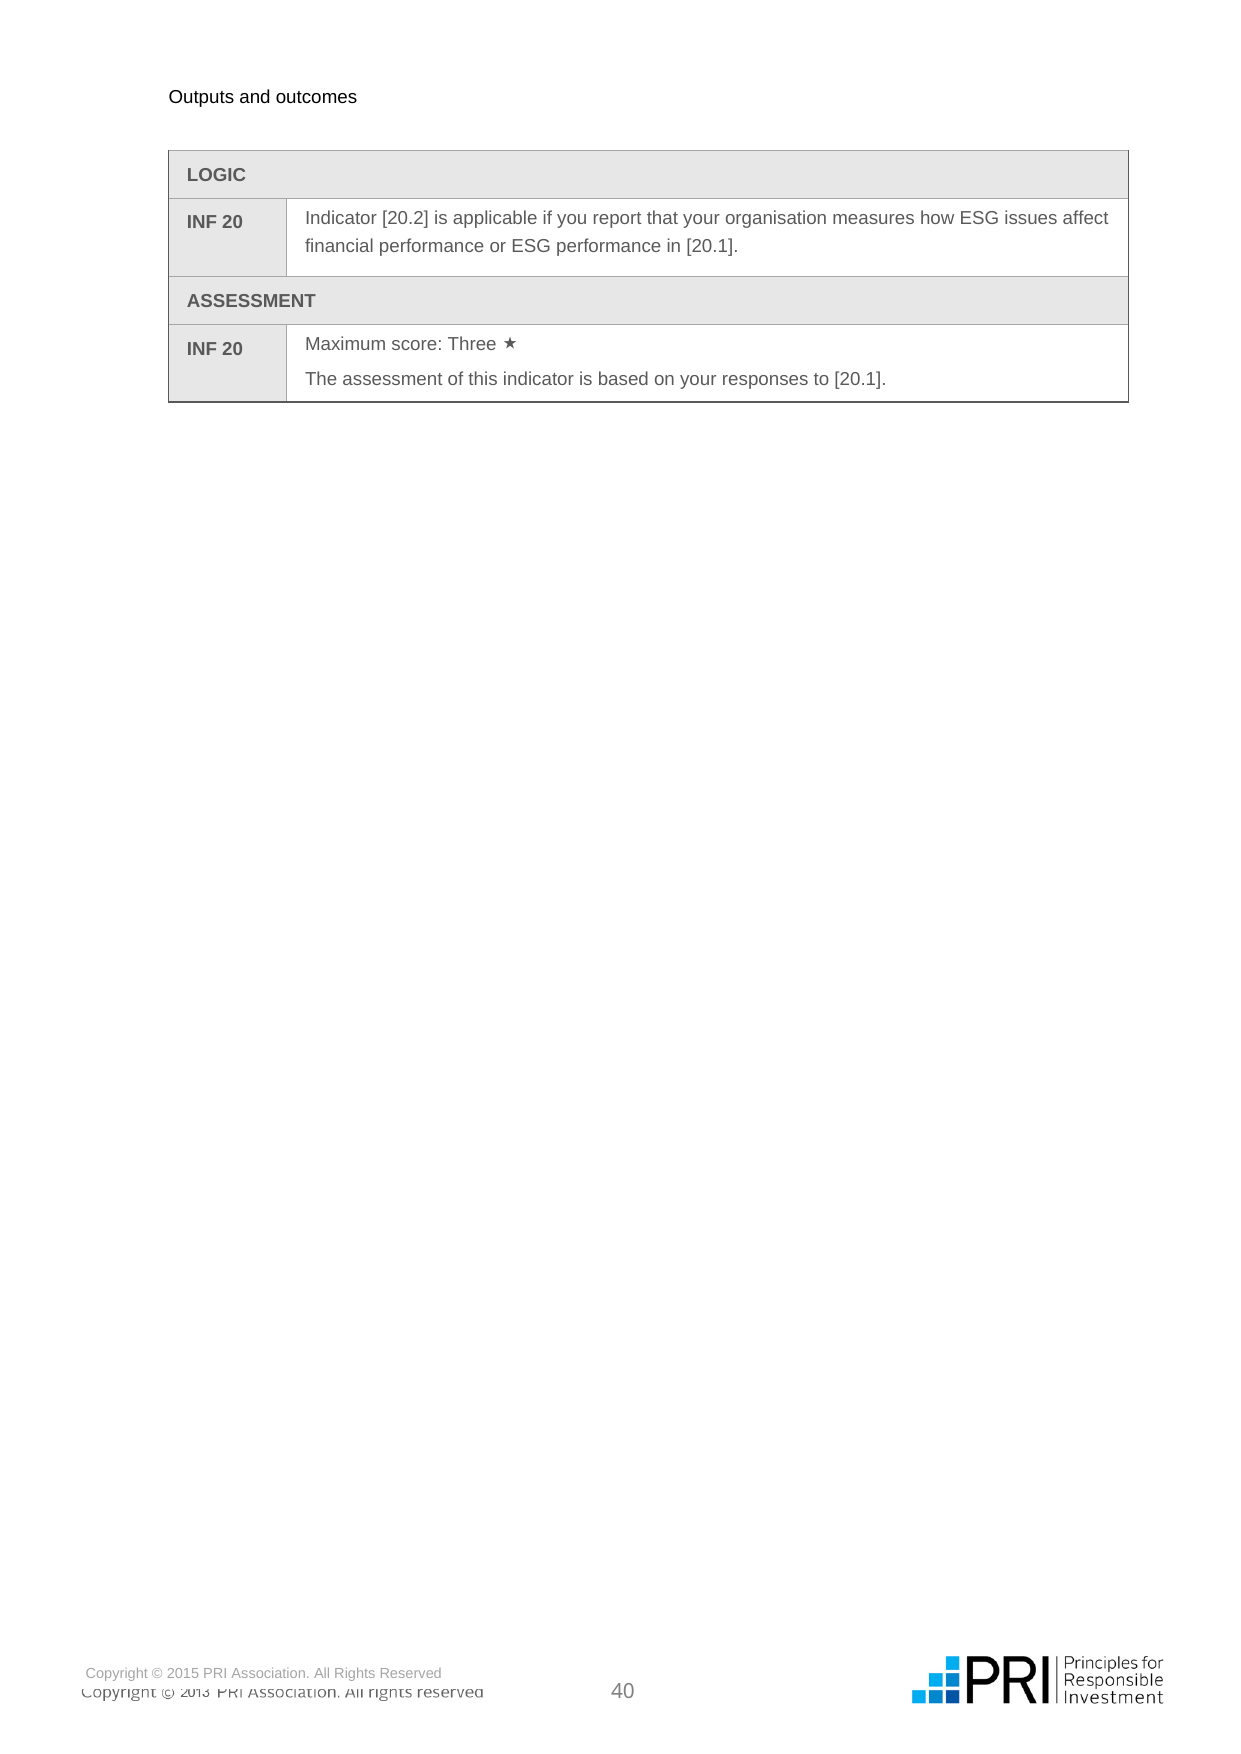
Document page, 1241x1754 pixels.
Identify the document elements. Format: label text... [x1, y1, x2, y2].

table_cell INF 20 [169, 199, 286, 276]
table_cell ASSESSMENT [169, 277, 1128, 324]
table_cell INF 20 [169, 325, 286, 401]
picture [0, 1560, 1241, 1754]
table_cell Indicator [20.2] is applicable if you report that your organisation measures how ESG issues affect financial performance or ESG performance in [20.1]. [287, 199, 1128, 276]
table_cell Maximum score: Three The assessment of this indicator is based on your responses to [20.1]. [287, 325, 1128, 401]
table_cell LOGIC [169, 151, 1128, 198]
